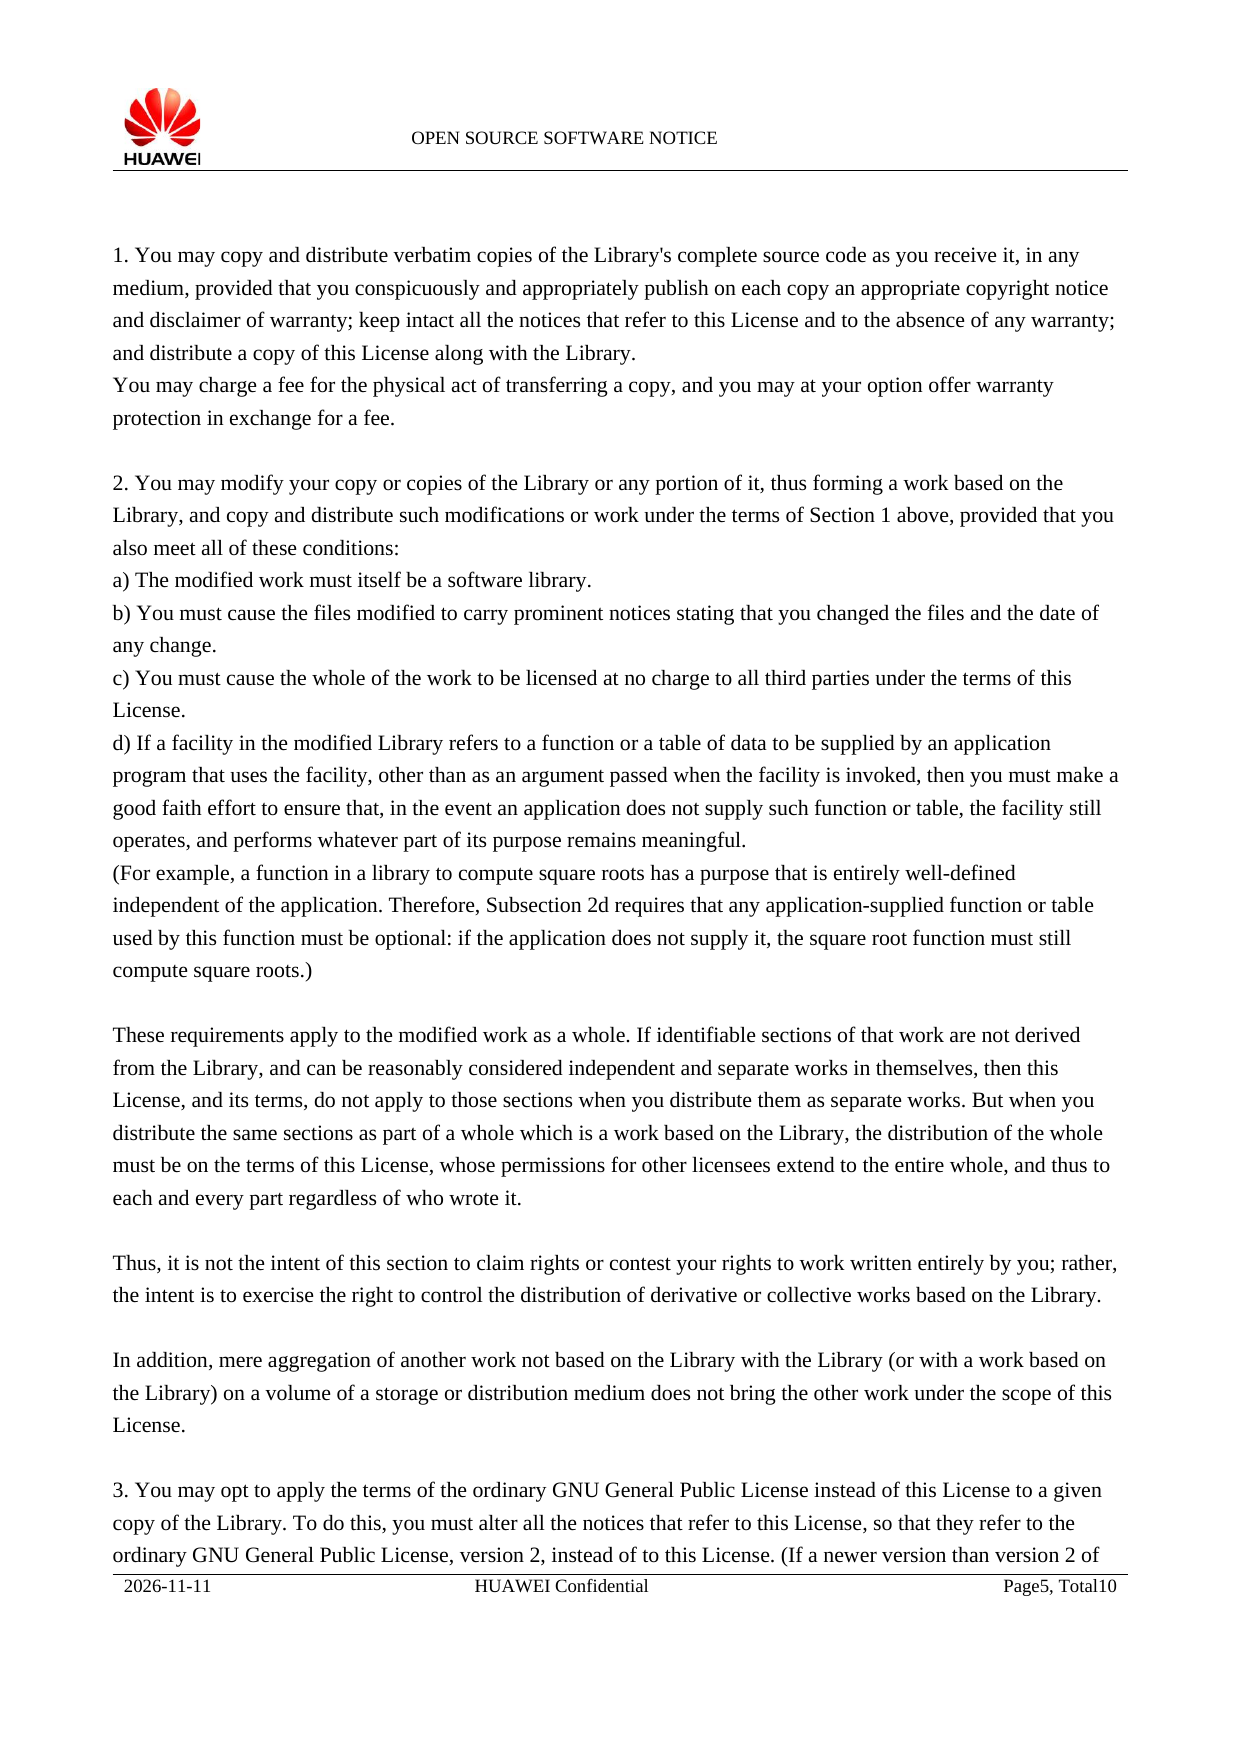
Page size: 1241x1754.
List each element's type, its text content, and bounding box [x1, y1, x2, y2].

picture [124, 88, 201, 165]
